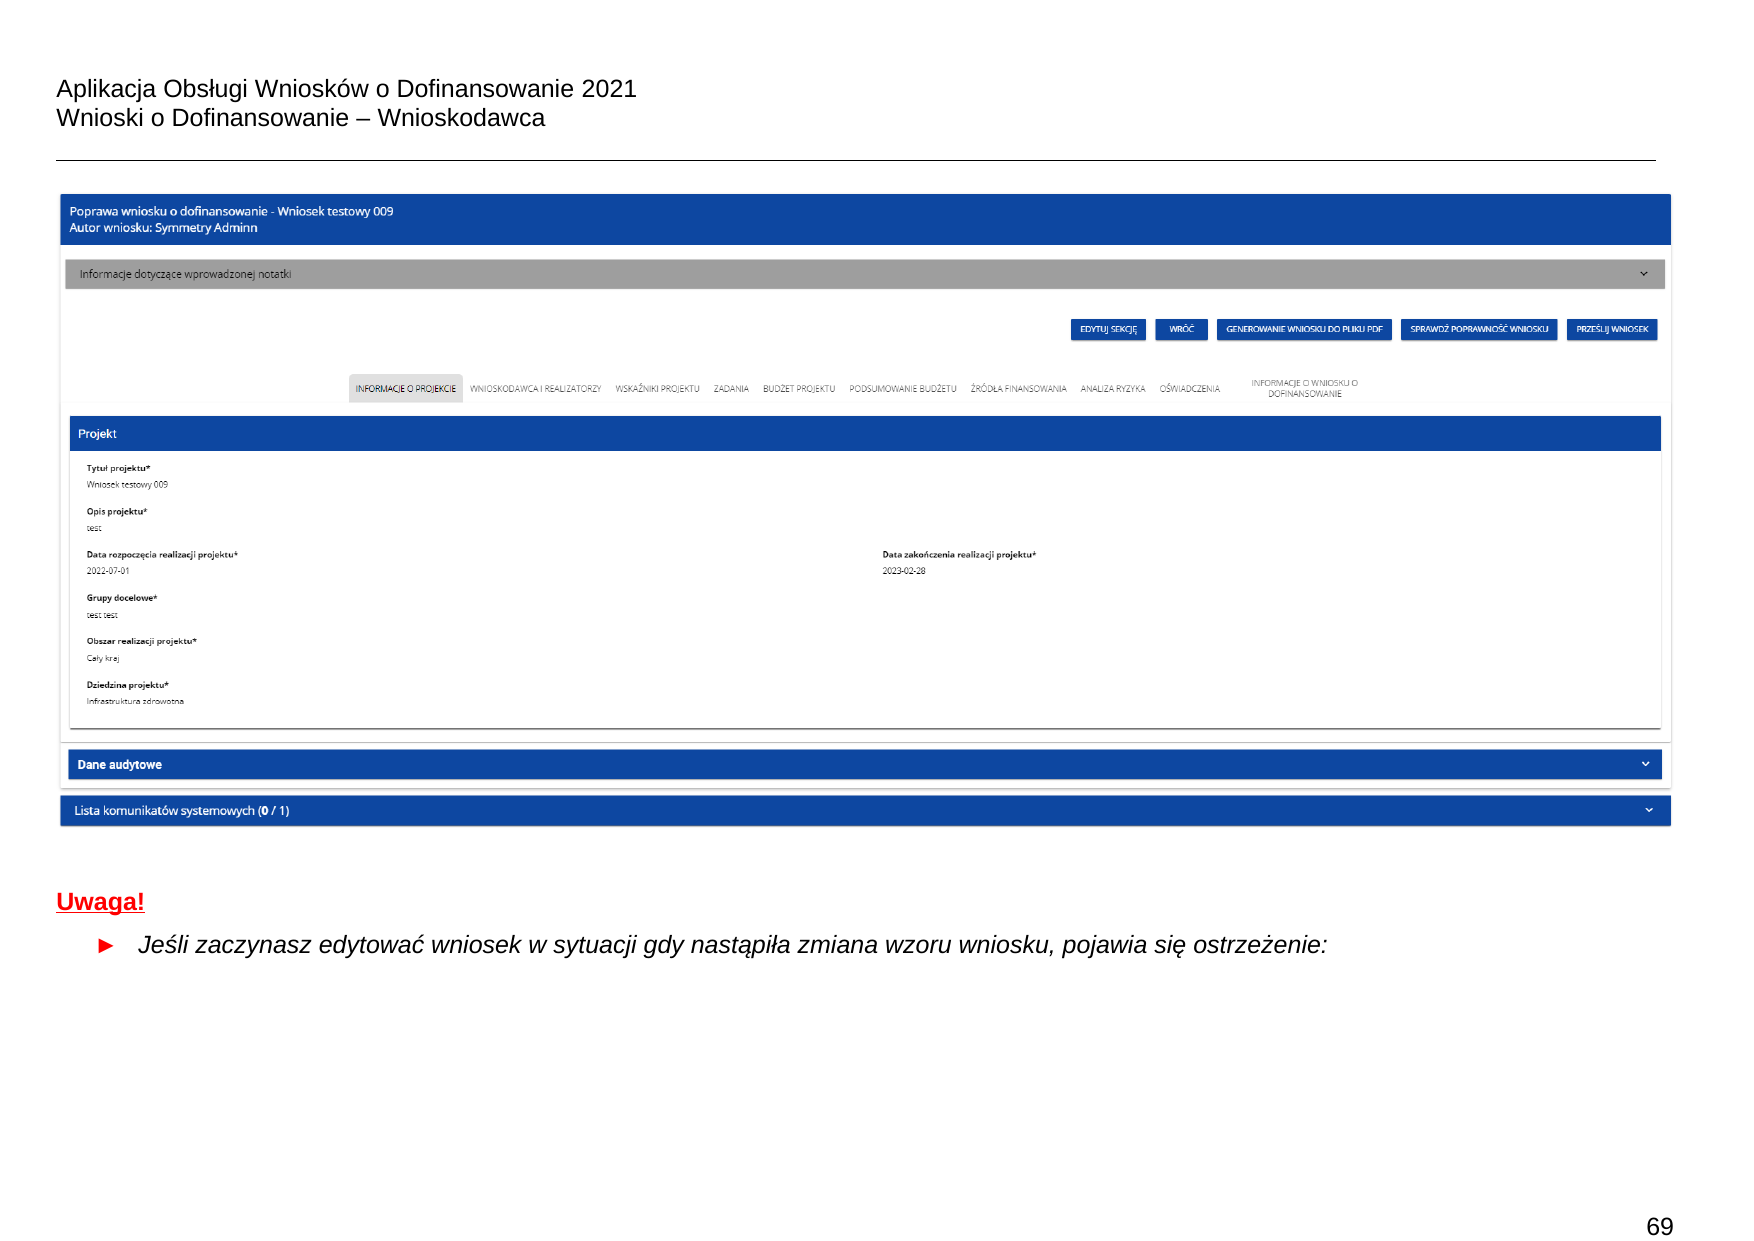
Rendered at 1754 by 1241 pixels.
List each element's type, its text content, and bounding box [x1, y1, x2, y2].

list Jeśli zaczynasz edytować wniosek w sytuacji gdy nastąpiła zmiana wzoru wniosku, pojawia się ostrzeżenie: [94, 930, 1674, 959]
text Uwaga! [56, 887, 1674, 916]
picture [56, 192, 1674, 830]
